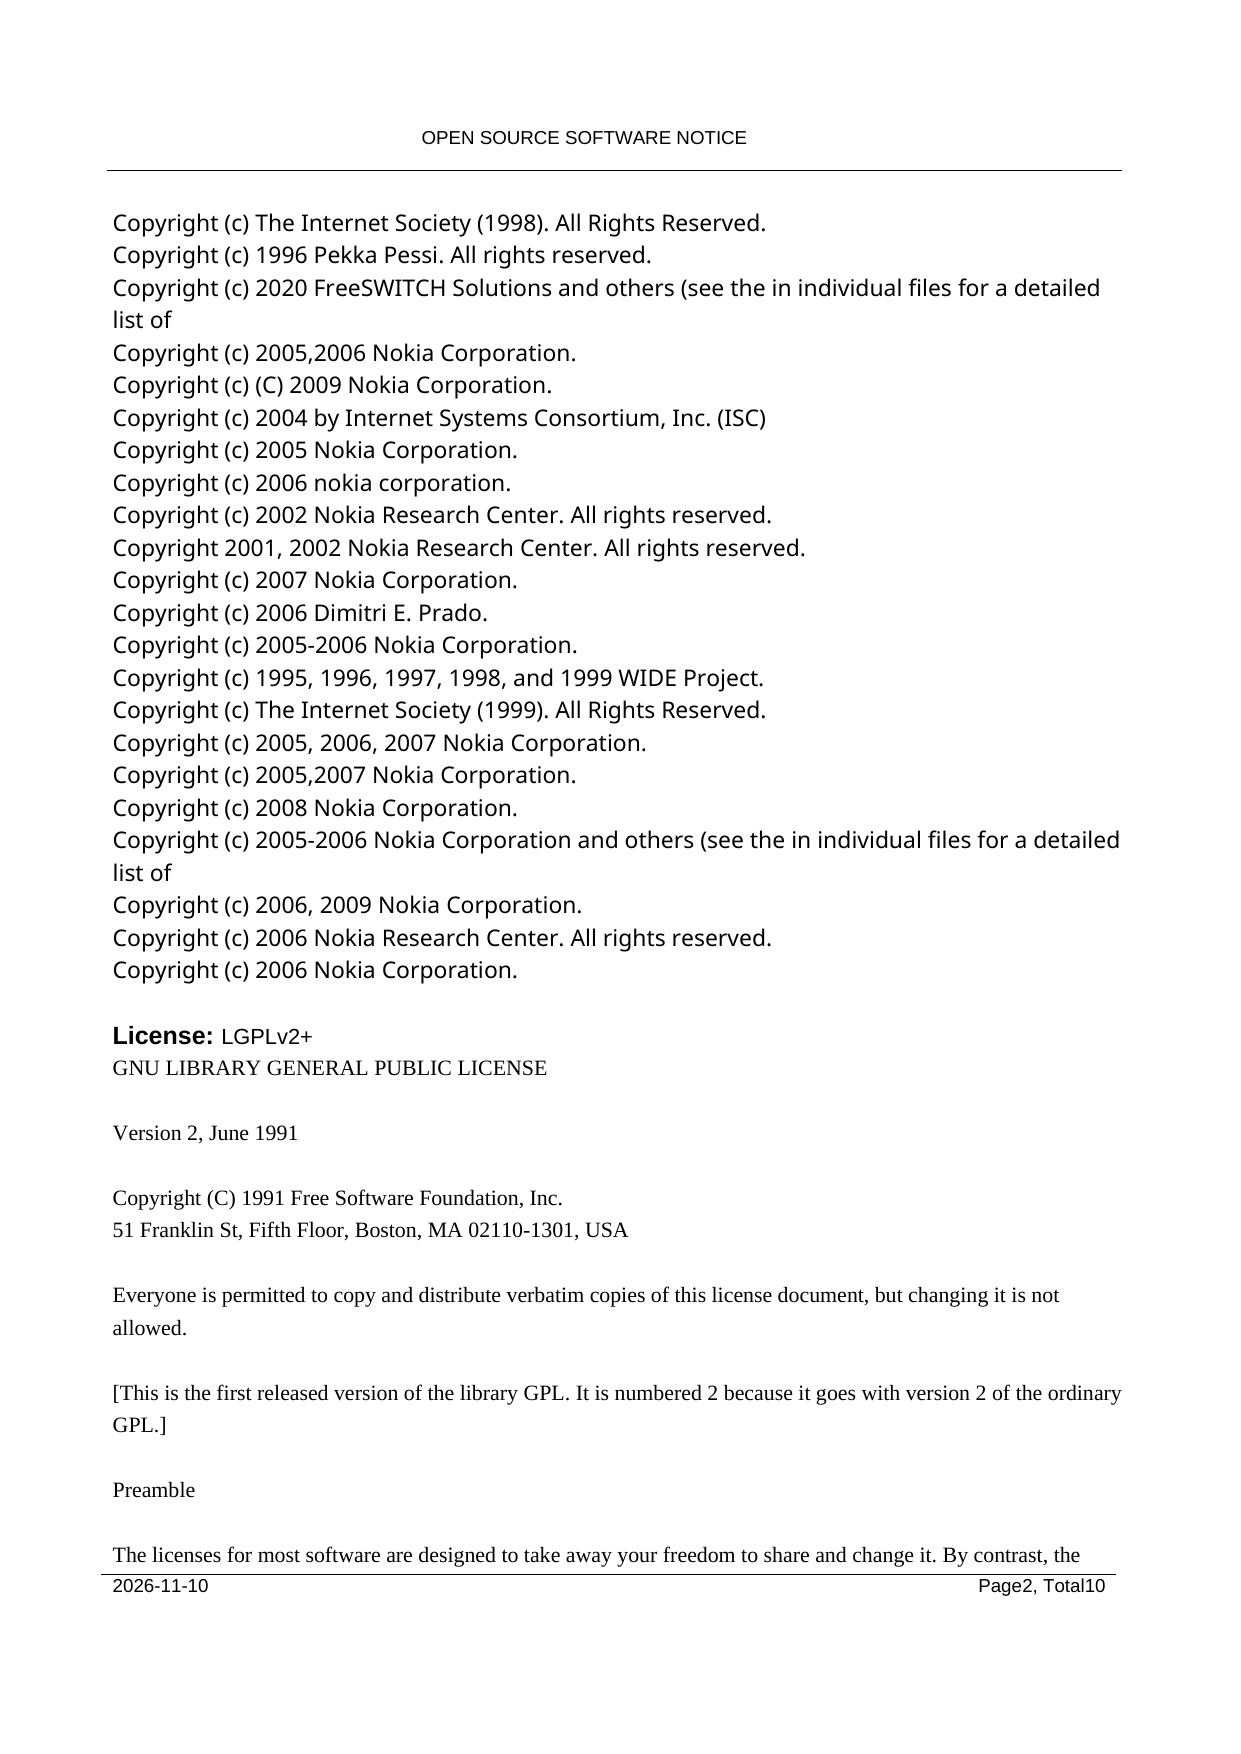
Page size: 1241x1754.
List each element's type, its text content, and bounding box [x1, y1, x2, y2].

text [112, 1051, 1128, 1571]
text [112, 206, 1128, 1019]
text License: LGPLv2+ [112, 1019, 1128, 1051]
